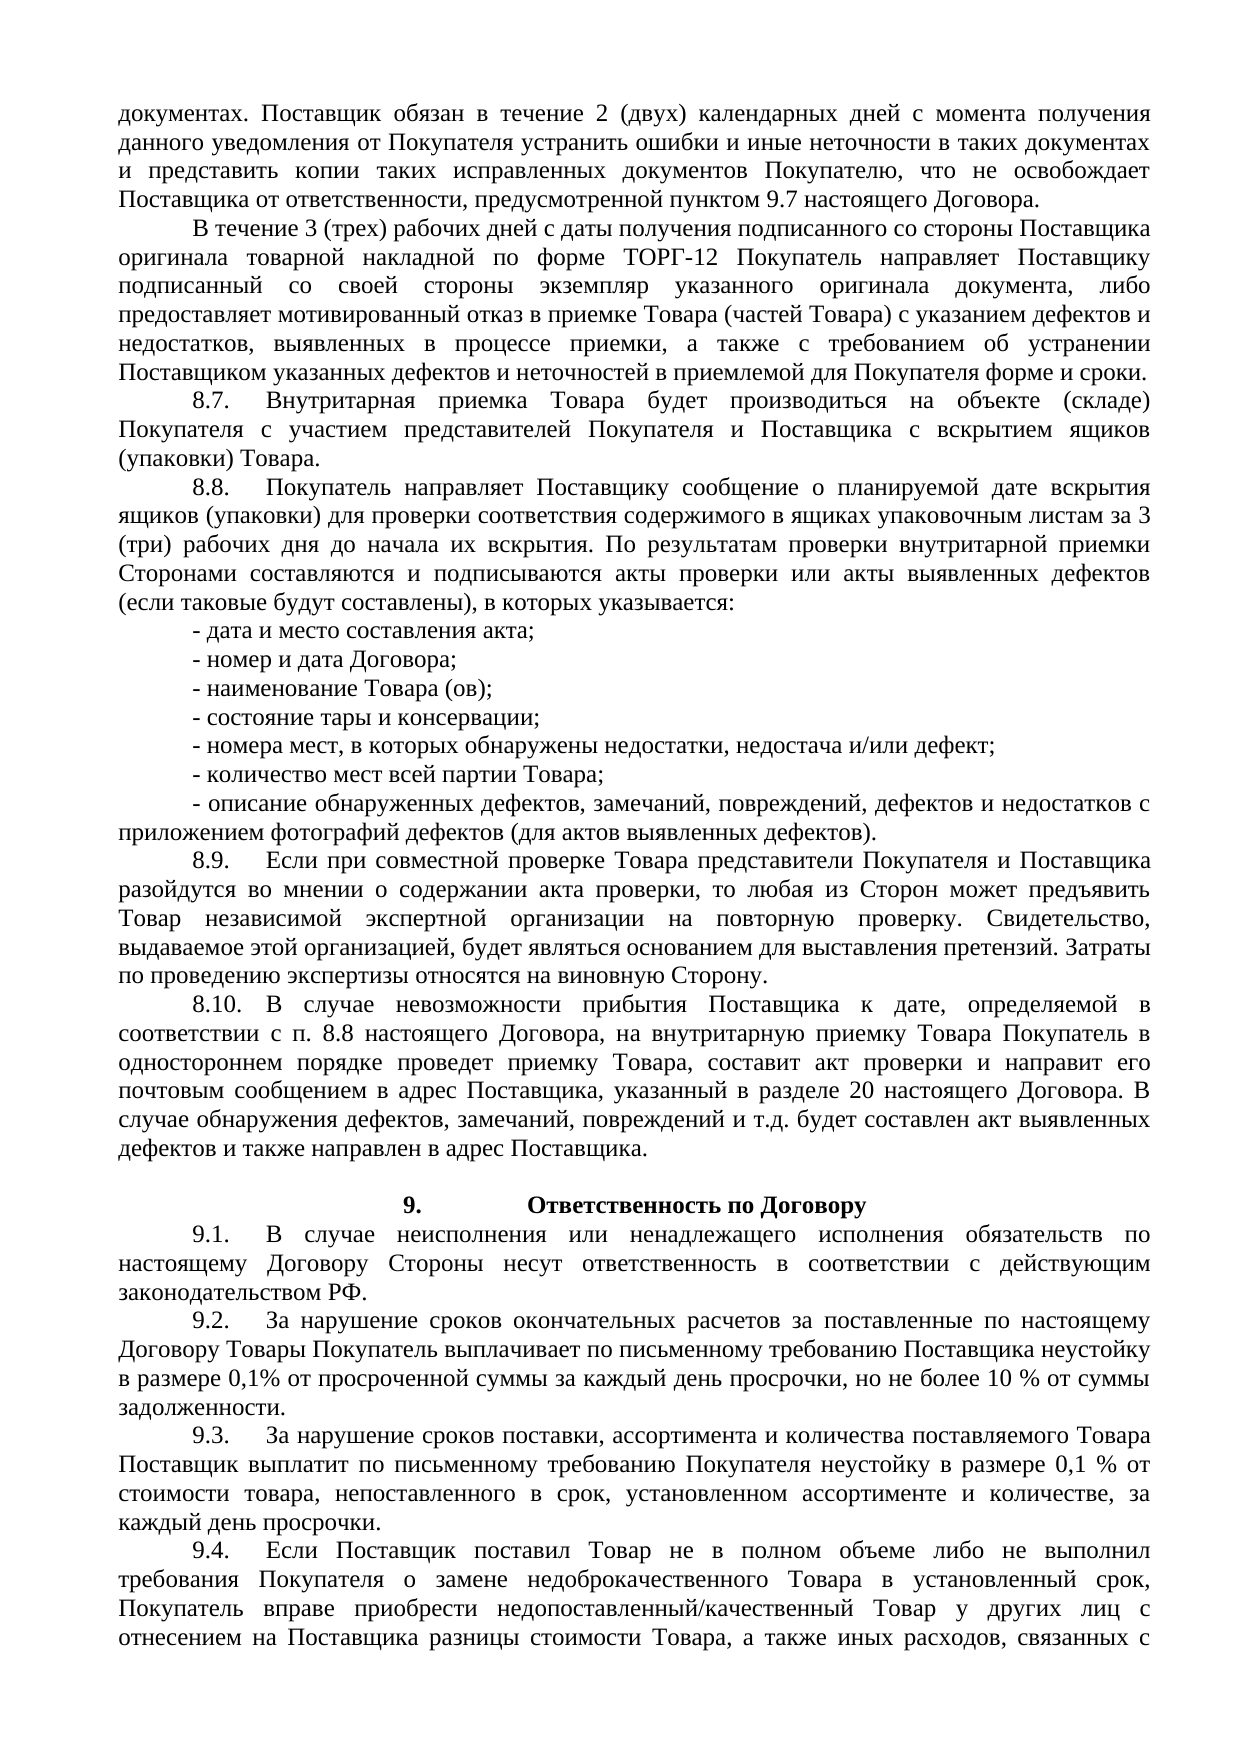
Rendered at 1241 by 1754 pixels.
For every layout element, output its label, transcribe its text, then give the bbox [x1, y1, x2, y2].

list Если при совместной проверке Товара представители Покупателя и Поставщика разойдутся во мнении о содержании акта проверки, то любая из Сторон может предъявить Товар независимой экспертной организации на повторную проверку. Свидетельство, выдаваемое этой организацией, будет являться основанием для выставления претензий. Затраты по проведению экспертизы относятся на виновную Сторону. [118, 845, 1152, 989]
text - наименование Товара (ов); [118, 673, 1152, 702]
text - описание обнаруженных дефектов, замечаний, повреждений, дефектов и недостатков с приложением фотографий дефектов (для актов выявленных дефектов). [118, 788, 1152, 845]
text В течение 3 (трех) рабочих дней с даты получения подписанного со стороны Поставщика оригинала товарной накладной по форме ТОРГ-12 Покупатель направляет Поставщику подписанный со своей стороны экземпляр указанного оригинала документа, либо предоставляет мотивированный отказ в приемке Товара (частей Товара) с указанием дефектов и недостатков, выявленных в процессе приемки, а также с требованием об устранении Поставщиком указанных дефектов и неточностей в приемлемой для Покупателя форме и сроки. [118, 213, 1152, 385]
list В случае неисполнения или ненадлежащего исполнения обязательств по настоящему Договору Стороны несут ответственность в соответствии с действующим законодательством РФ. [118, 1219, 1152, 1305]
list Ответственность по Договору [118, 1190, 1152, 1219]
list В случае невозможности прибытия Поставщика к дате, определяемой в соответствии с п. 8.8 настоящего Договора, на внутритарную приемку Товара Покупатель в одностороннем порядке проведет приемку Товара, составит акт проверки и направит его почтовым сообщением в адрес Поставщика, указанный в разделе 20 настоящего Договора. В случае обнаружения дефектов, замечаний, повреждений и т.д. будет составлен акт выявленных дефектов и также направлен в адрес Поставщика. [118, 989, 1152, 1162]
text - номер и дата Договора; [118, 644, 1152, 673]
text - количество мест всей партии Товара; [118, 759, 1152, 788]
list Внутритарная приемка Товара будет производиться на объекте (складе) Покупателя с участием представителей Покупателя и Поставщика с вскрытием ящиков (упаковки) Товара. [118, 385, 1152, 472]
list За нарушение сроков поставки, ассортимента и количества поставляемого Товара Поставщик выплатит по письменному требованию Покупателя неустойку в размере 0,1 % от стоимости товара, непоставленного в срок, установленном ассортименте и количестве, за каждый день просрочки. [118, 1420, 1152, 1535]
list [118, 98, 1152, 213]
text - состояние тары и консервации; [118, 702, 1152, 730]
list Покупатель направляет Поставщику сообщение о планируемой дате вскрытия ящиков (упаковки) для проверки соответствия содержимого в ящиках упаковочным листам за 3 (три) рабочих дня до начала их вскрытия. По результатам проверки внутритарной приемки Сторонами составляются и подписываются акты проверки или акты выявленных дефектов (если таковые будут составлены), в которых указывается: [118, 472, 1152, 615]
text - номера мест, в которых обнаружены недостатки, недостача и/или дефект; [118, 730, 1152, 759]
list За нарушение сроков окончательных расчетов за поставленные по настоящему Договору Товары Покупатель выплачивает по письменному требованию Поставщика неустойку в размере 0,1% от просроченной суммы за каждый день просрочки, но не более 10 % от суммы задолженности. [118, 1305, 1152, 1420]
text - дата и место составления акта; [118, 615, 1152, 644]
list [118, 1535, 1152, 1650]
